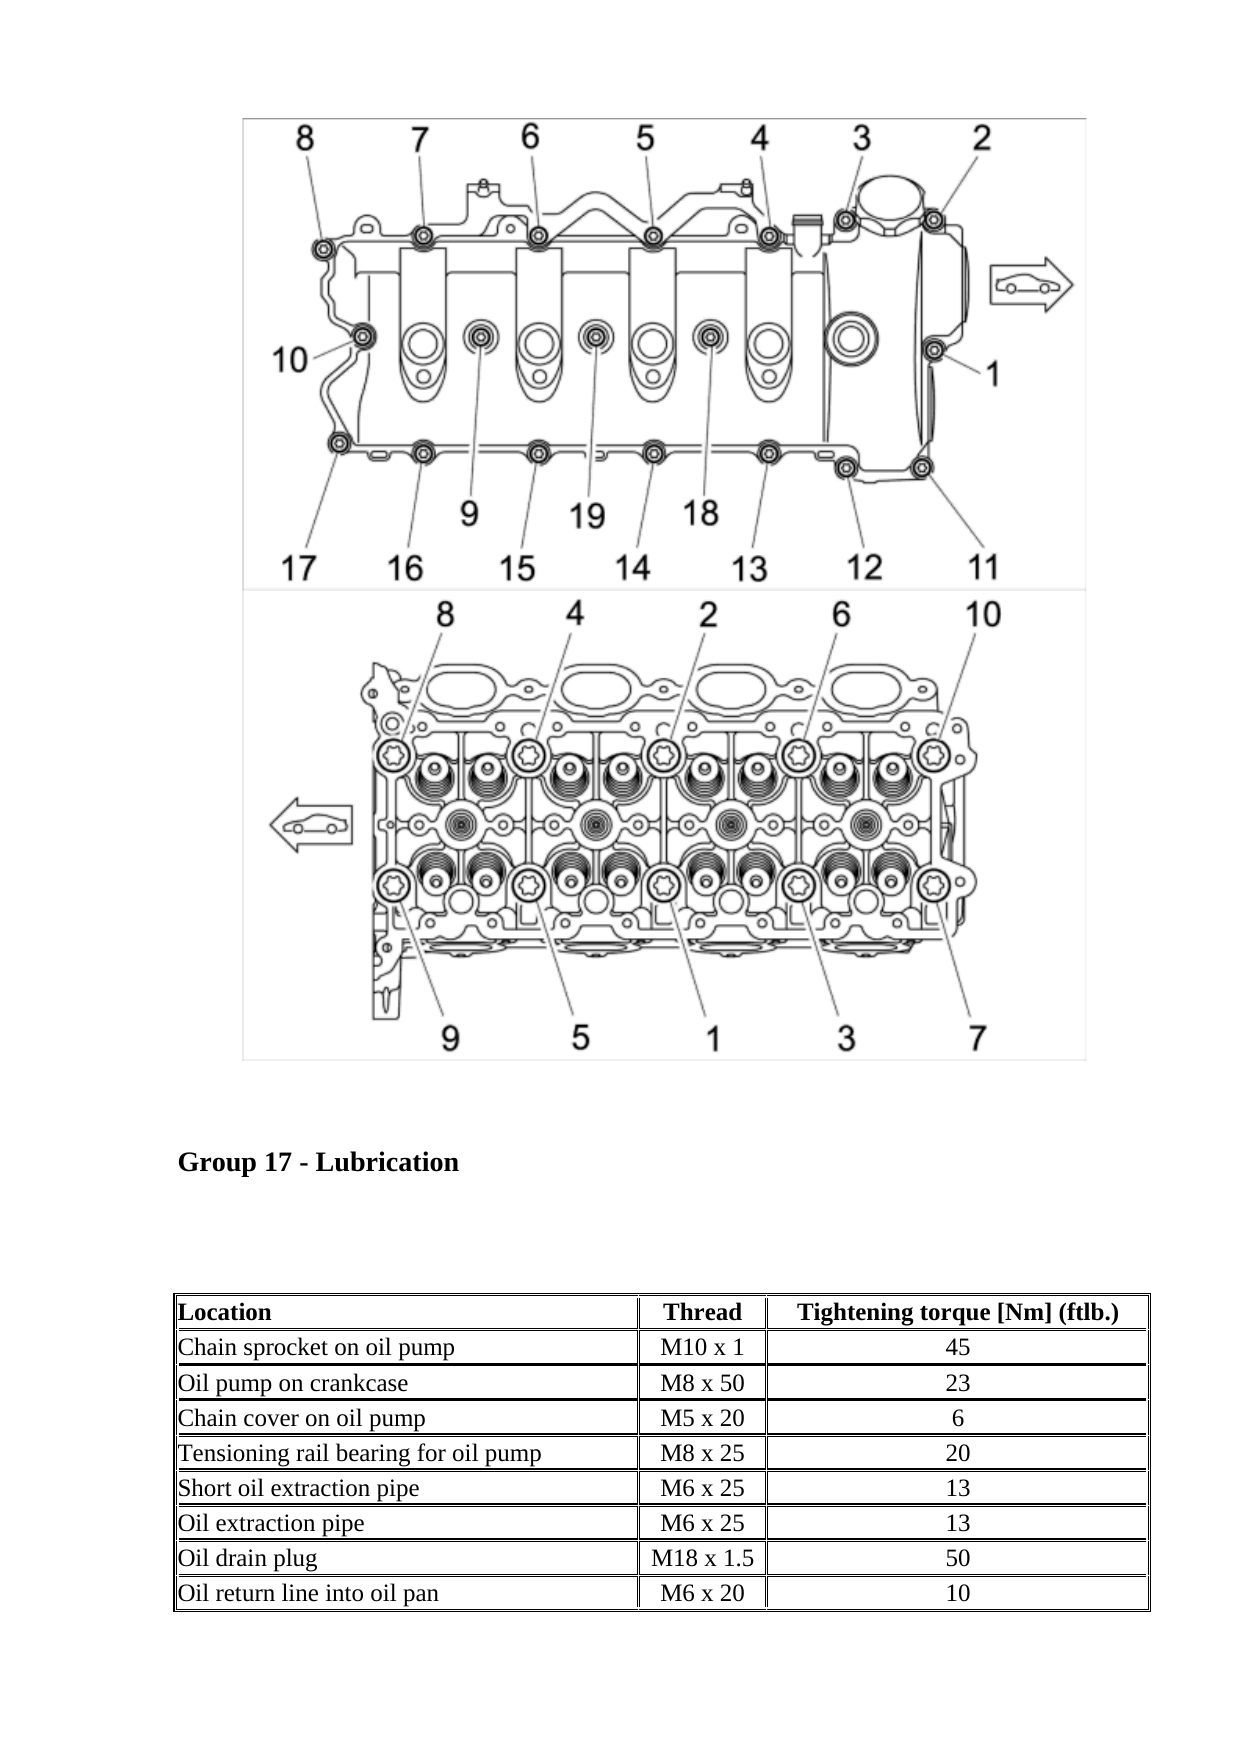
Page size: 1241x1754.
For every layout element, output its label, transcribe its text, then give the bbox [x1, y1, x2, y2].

text Group 17 - Lubrication [177, 1146, 1152, 1178]
table_header Location [177, 1296, 638, 1328]
table_cell Tensioning rail bearing for oil pump [177, 1433, 637, 1468]
table_cell M6 x 25 [640, 1507, 765, 1538]
table_cell Chain sprocket on oil pump [175, 1328, 638, 1363]
table_header Tightening torque [Nm] (ftlb.) [766, 1296, 1148, 1328]
table_cell 6 [768, 1398, 1149, 1433]
picture [242, 118, 1087, 1061]
table_cell Chain cover on oil pump [175, 1398, 637, 1433]
table_header Thread [639, 1296, 766, 1328]
table_cell M5 x 20 [640, 1401, 765, 1433]
table_cell 10 [766, 1574, 1148, 1608]
table_cell 20 [768, 1433, 1148, 1468]
table_cell M6 x 25 [640, 1472, 765, 1503]
table_cell M8 x 50 [640, 1366, 765, 1398]
table_cell Oil drain plug [177, 1538, 637, 1573]
table_cell Oil pump on crankcase [175, 1363, 637, 1398]
table_cell Oil extraction pipe [177, 1503, 637, 1538]
table_cell Oil return line into oil pan [177, 1574, 638, 1608]
table_cell 13 [768, 1468, 1148, 1503]
table_cell M6 x 20 [639, 1577, 766, 1608]
table_cell 13 [768, 1503, 1148, 1538]
table_cell 50 [768, 1538, 1148, 1573]
table_cell M10 x 1 [640, 1331, 765, 1363]
table_cell M18 x 1.5 [640, 1542, 765, 1573]
table_cell 45 [766, 1328, 1149, 1363]
table_cell 23 [768, 1363, 1149, 1398]
table_cell Short oil extraction pipe [177, 1468, 637, 1503]
table_cell M8 x 25 [640, 1437, 765, 1468]
